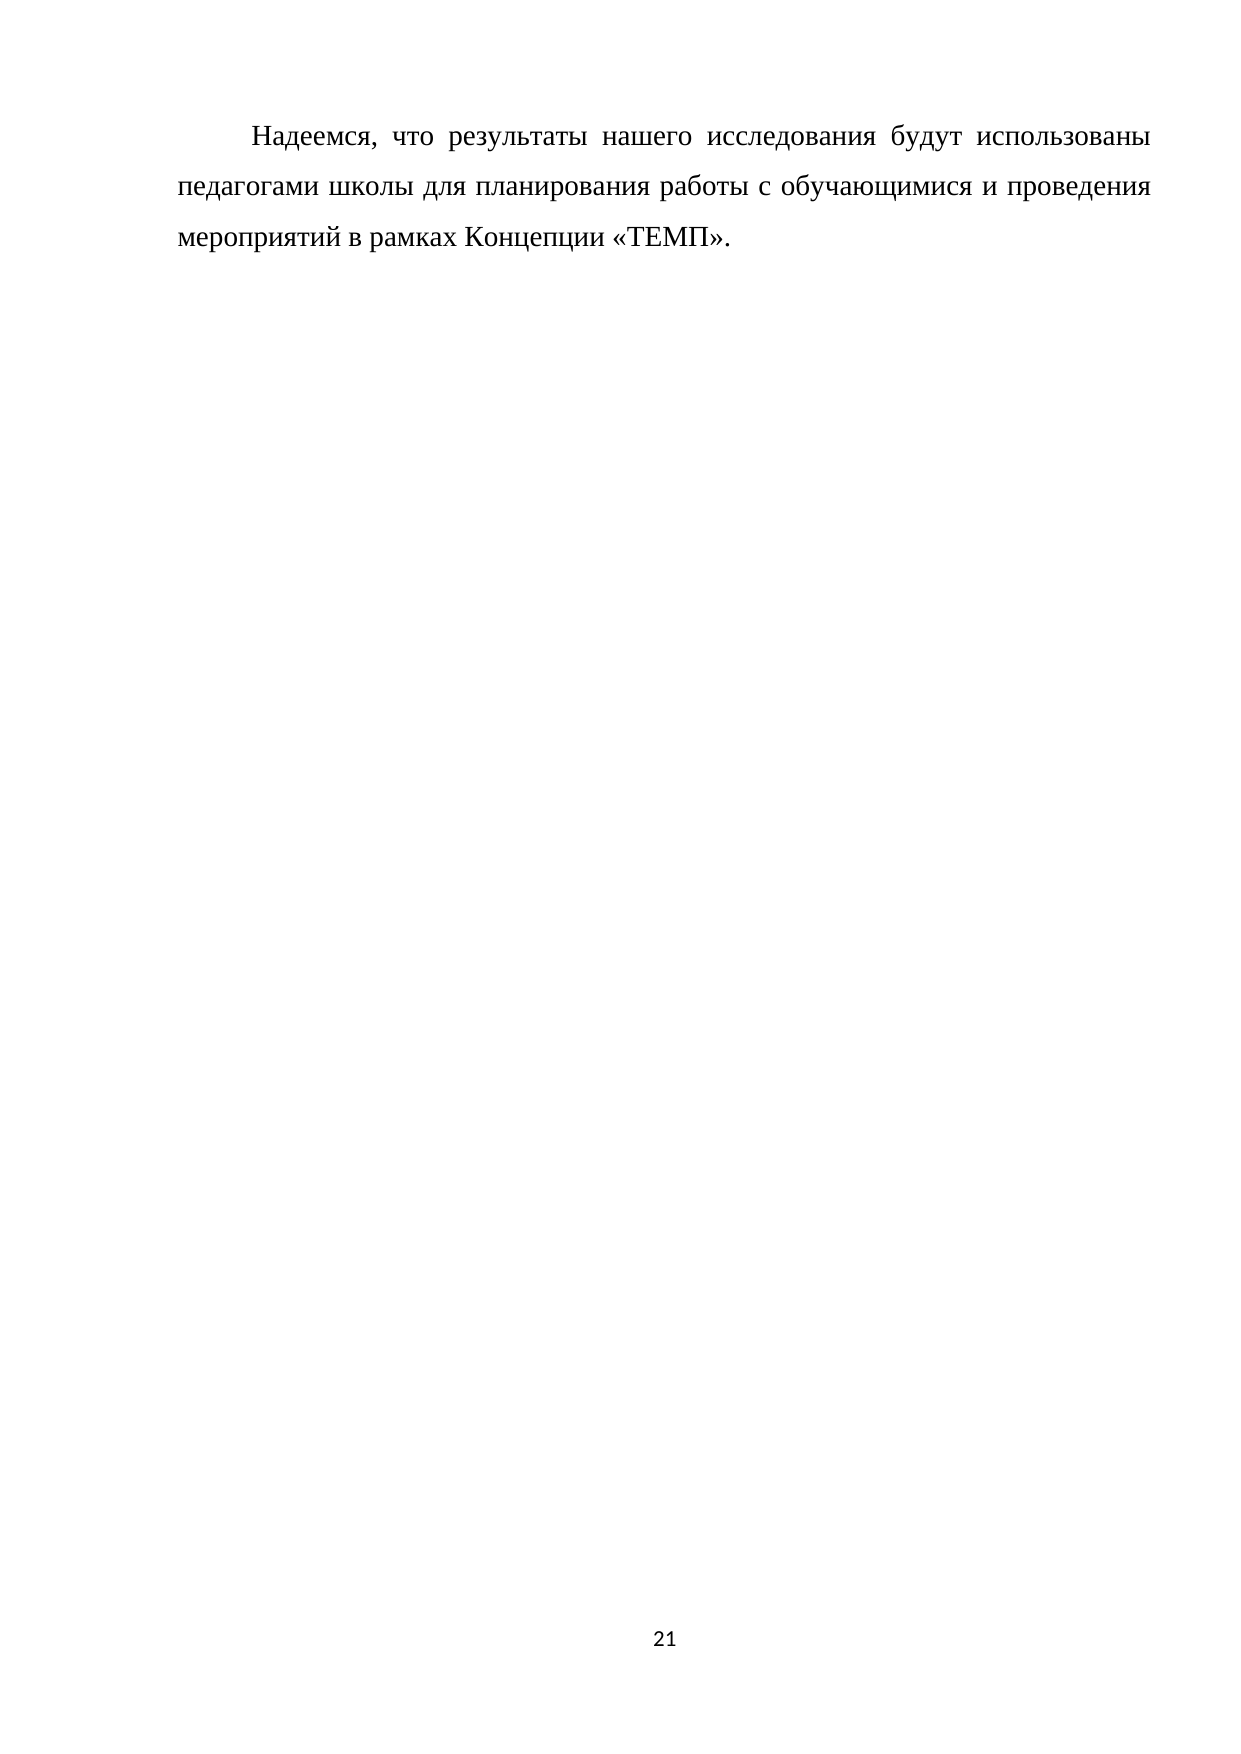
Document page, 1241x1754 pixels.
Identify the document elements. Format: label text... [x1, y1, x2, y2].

text Надеемся, что результаты нашего исследования будут использованы педагогами школы для планирования работы с обучающимися и проведения мероприятий в рамках Концепции «ТЕМП». [177, 118, 1152, 252]
